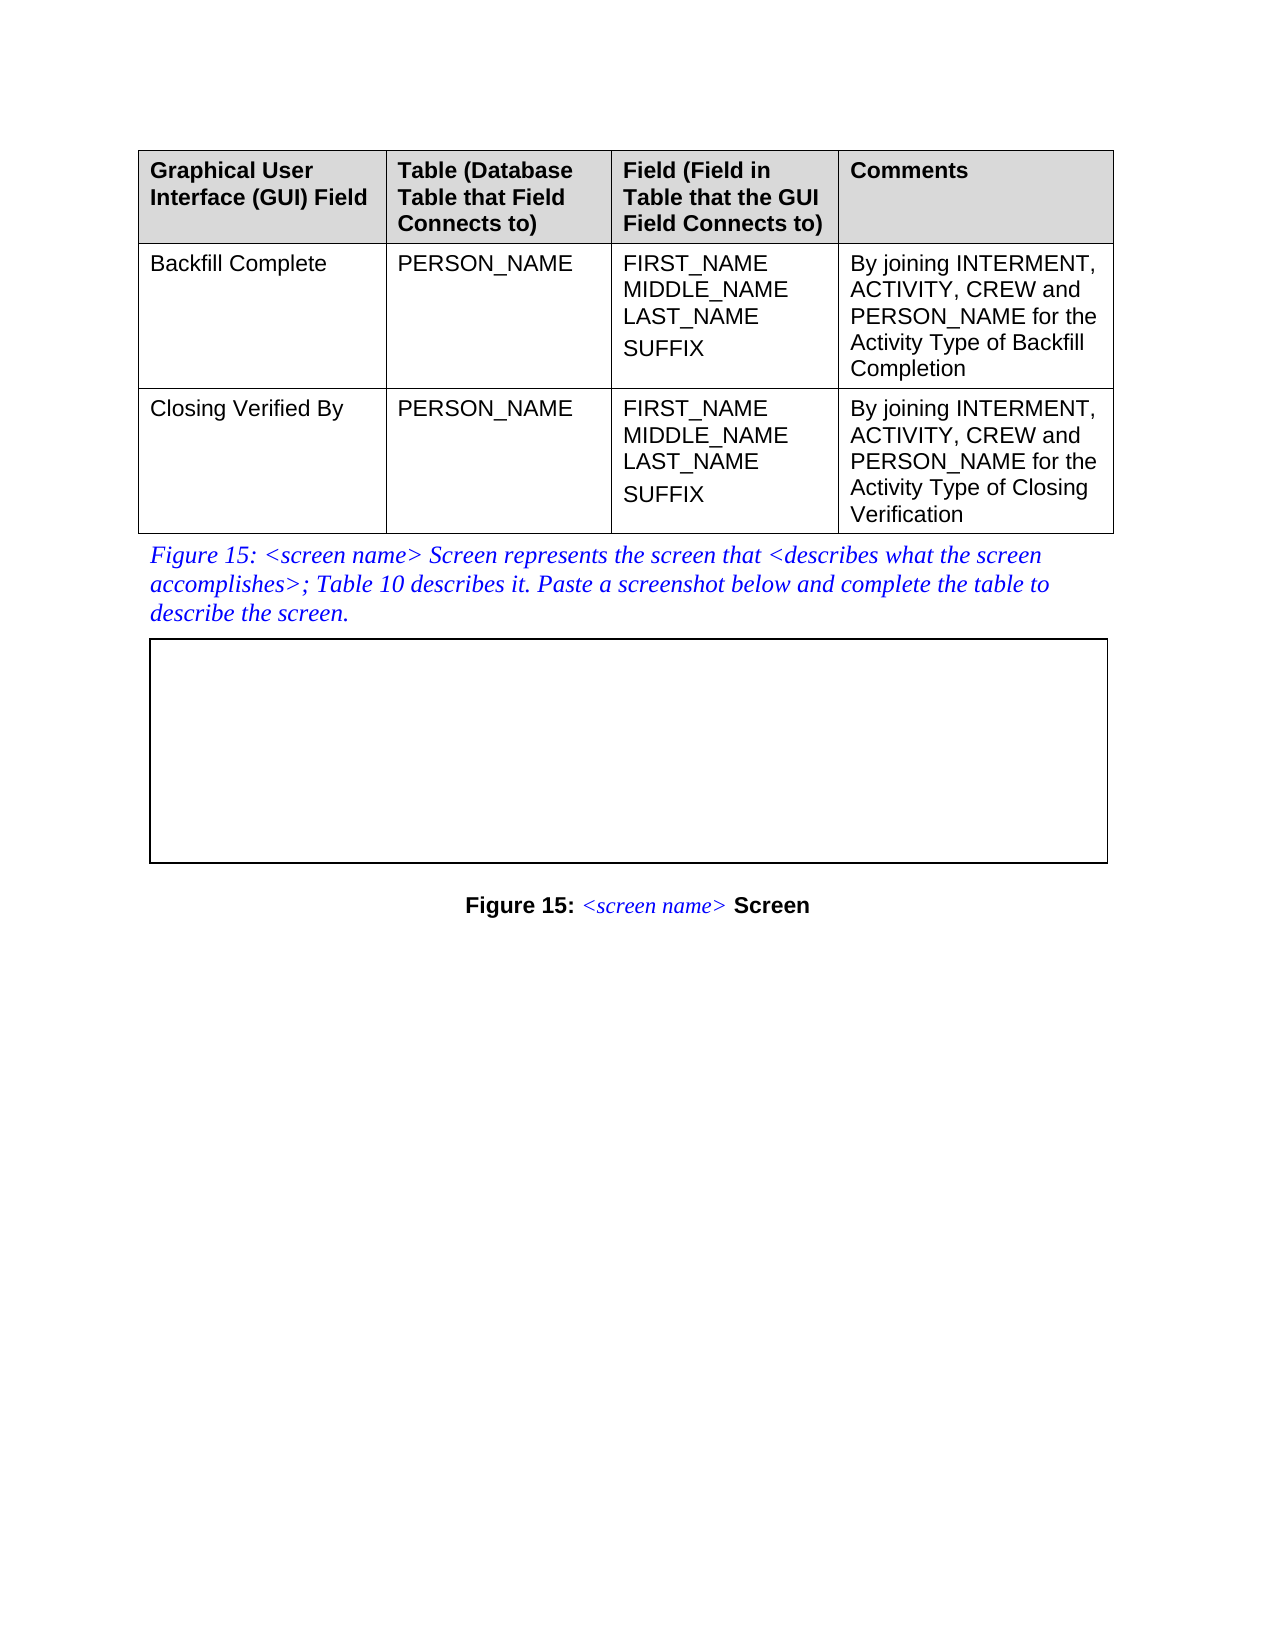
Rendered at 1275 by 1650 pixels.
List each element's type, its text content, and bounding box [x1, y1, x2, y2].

table_header Comments [839, 151, 1113, 243]
text Figure 15: <screen name> Screen represents the screen that <describes what the screen accomplishes>; Table 10 describes it. Paste a screenshot below and complete the table to describe the screen. [150, 541, 1125, 627]
table_header Field (Field in Table that the GUI Field Connects to) [612, 151, 838, 243]
table_header Graphical User Interface (GUI) Field [139, 151, 386, 243]
table_cell Backfill Complete [139, 244, 386, 388]
table_cell Closing Verified By [139, 389, 386, 533]
table_cell By joining INTERMENT, ACTIVITY, CREW and PERSON_NAME for the Activity Type of Backfill Completion [839, 244, 1113, 388]
text Figure 15: <screen name> Screen [150, 892, 1125, 919]
table_cell PERSON_NAME [387, 244, 611, 388]
table_cell By joining INTERMENT, ACTIVITY, CREW and PERSON_NAME for the Activity Type of Closing Verification [839, 389, 1113, 533]
table_cell FIRST_NAME MIDDLE_NAME LAST_NAME SUFFIX [612, 389, 838, 533]
table_cell PERSON_NAME [387, 389, 611, 533]
table_header Table (Database Table that Field Connects to) [387, 151, 611, 243]
table_cell FIRST_NAME MIDDLE_NAME LAST_NAME SUFFIX [612, 244, 838, 388]
